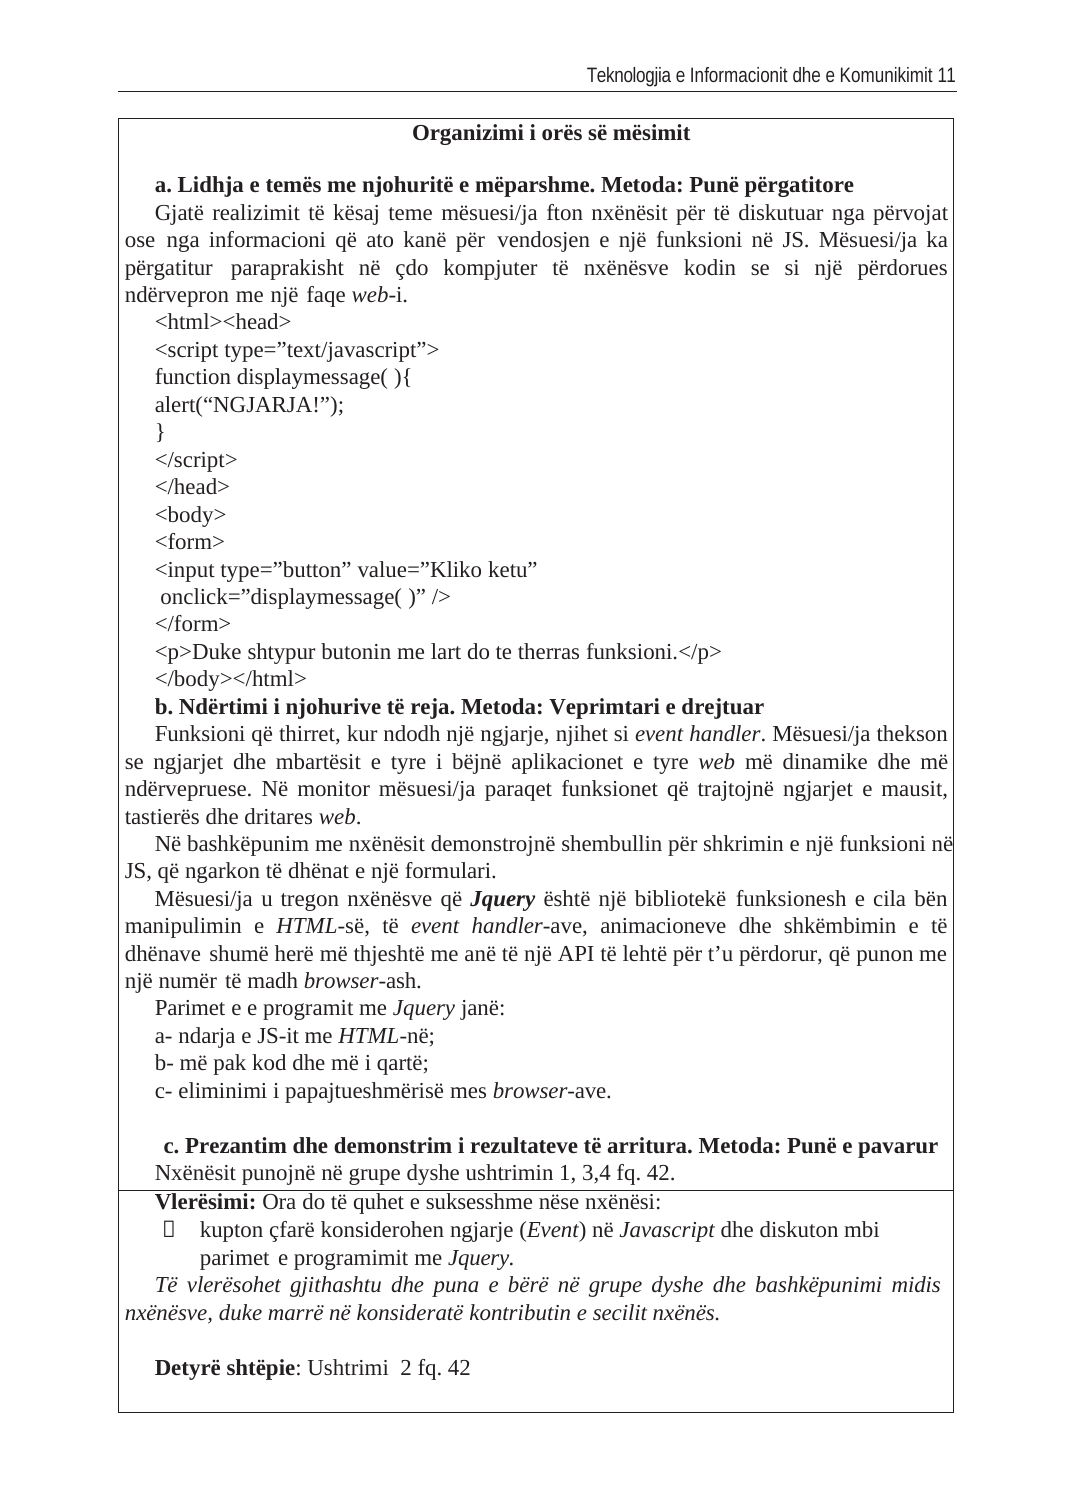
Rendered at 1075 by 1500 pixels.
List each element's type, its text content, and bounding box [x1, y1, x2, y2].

subtitle Prezantim dhe demonstrim i rezultateve të arritura. Metoda: Punë e pavarur [163, 1132, 968, 1158]
text Gjatë realizimit të kësaj teme mësuesi/ja fton nxënësit për të diskutuar nga përvojat ose nga informacioni që ato kanë për vendosjen e një funksioni në JS. Mësuesi/ja ka përgatitur paraprakisht në çdo kompjuter të nxënësve kodin se si një përdorues ndërvepron me një faqe web-i. [124, 199, 948, 307]
text </script> [154, 446, 968, 472]
text <html><head> [154, 308, 968, 335]
text <input type=”button” value=”Kliko ketu” onclick=”displaymessage( )” /> [154, 556, 774, 609]
text <body> [154, 501, 968, 527]
text <p>Duke shtypur butonin me lart do te therras funksioni.</p> [154, 638, 968, 664]
text  kupton çfarë konsiderohen ngjarje (Event) në Javascript dhe diskuton mbi parimet e programimit me Jquery. [162, 1216, 948, 1271]
text </body></html> [154, 666, 968, 692]
text <form> [154, 528, 968, 554]
text Vlerësimi: Ora do të quhet e suksesshme nëse nxënësi: [154, 1189, 968, 1215]
text Mësuesi/ja u tregon nxënësve që Jquery është një bibliotekë funksionesh e cila bën manipulimin e HTML-së, të event handler-ave, animacioneve dhe shkëmbimin e të dhënave shumë herë më thjeshtë me anë të një API të lehtë për t’u përdorur, që punon me një numër të madh browser-ash. [124, 885, 948, 993]
text Në bashkëpunim me nxënësit demonstrojnë shembullin për shkrimin e një funksioni në JS, që ngarkon të dhënat e një formulari. [124, 830, 954, 884]
subtitle Ndërtimi i njohurive të reja. Metoda: Veprimtari e drejtuar [154, 693, 968, 719]
list Lidhja e temës me njohuritë e mëparshme. Metoda: Punë përgatitore [154, 171, 968, 198]
text } [154, 418, 968, 444]
subtitle Organizimi i orës së mësimit [406, 119, 697, 145]
text Parimet e e programit me Jquery janë: a- ndarja e JS-it me HTML-në; [154, 994, 509, 1048]
text </form> [154, 611, 968, 637]
text Nxënësit punojnë në grupe dyshe ushtrimin 1, 3,4 fq. 42. [154, 1159, 968, 1186]
text Të vlerësohet gjithashtu dhe puna e bërë në grupe dyshe dhe bashkëpunimi midis nxënësve, duke marrë në konsideratë kontributin e secilit nxënës. [124, 1271, 953, 1325]
text Detyrë shtëpie: Ushtrimi 2 fq. 42 [154, 1354, 968, 1380]
text </head> [154, 473, 968, 499]
list më pak kod dhe më i qartë; [154, 1049, 968, 1076]
text <script type=”text/javascript”> function displaymessage( ){ alert(“NGJARJA!”); [154, 336, 509, 417]
text Funksioni që thirret, kur ndodh një ngjarje, njihet si event handler. Mësuesi/ja thekson se ngjarjet dhe mbartësit e tyre i bëjnë aplikacionet e tyre web më dinamike dhe më ndërvepruese. Në monitor mësuesi/ja paraqet funksionet që trajtojnë ngjarjet e mausit, tastierës dhe dritares web. [124, 721, 948, 829]
list eliminimi i papajtueshmërisë mes browser-ave. [154, 1077, 968, 1103]
